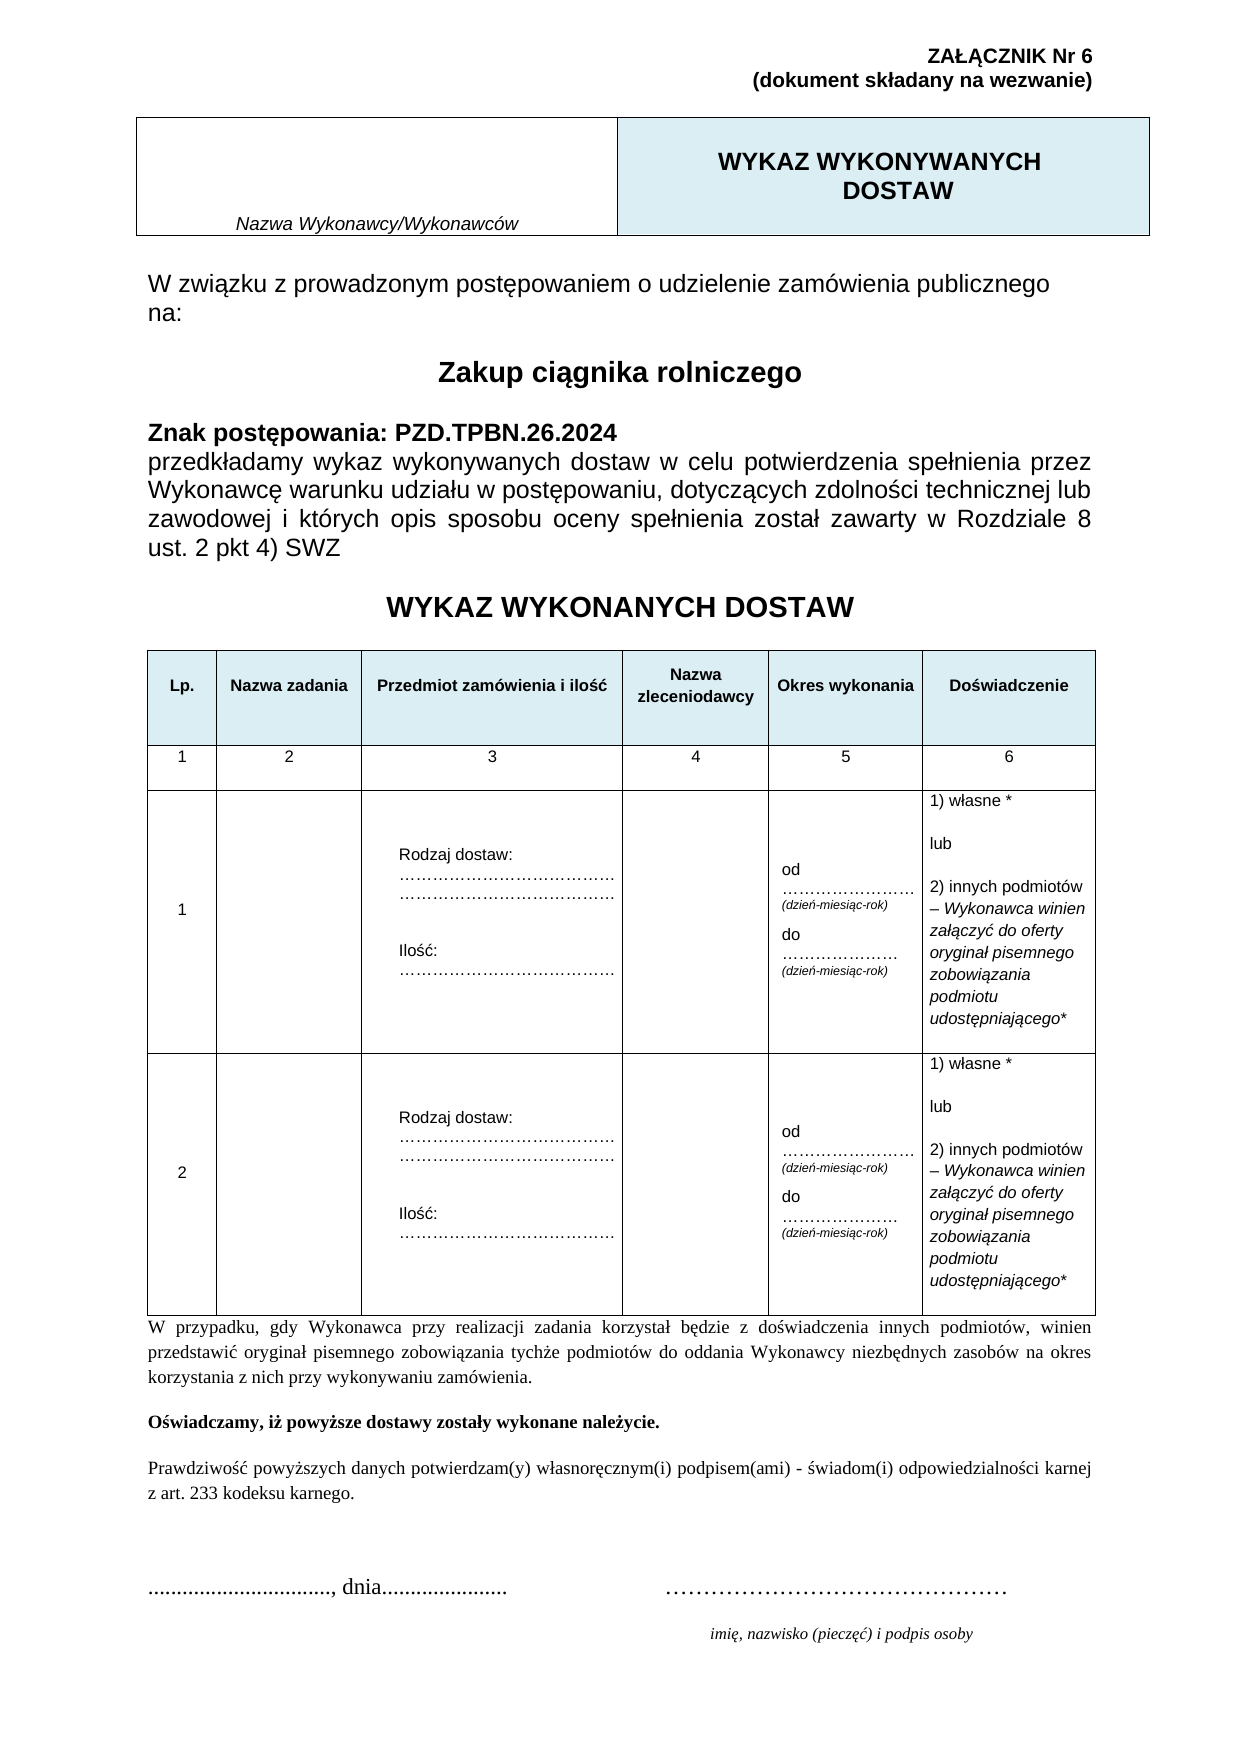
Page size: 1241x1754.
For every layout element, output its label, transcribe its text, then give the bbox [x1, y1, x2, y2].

text Prawdziwość powyższych danych potwierdzam(y) własnoręcznym(i) podpisem(ami) - świadom(i) odpowiedzialności karnej z art. 233 kodeksu karnego. [148, 1457, 1093, 1503]
text ZAŁĄCZNIK Nr 6 [148, 44, 1093, 68]
table_header Okres wykonania [769, 651, 922, 745]
table_cell [623, 791, 768, 1053]
table_cell Rodzaj dostaw: ………………………………… ………………………………… Ilość: ………………………………… [362, 791, 622, 1053]
text Znak postępowania: PZD.TPBN.26.2024 [148, 418, 1093, 446]
table_header Nazwa Wykonawcy/Wykonawców [137, 118, 617, 234]
table_cell 4 [623, 746, 768, 790]
table_cell od …………………… (dzień-miesiąc-rok) do ………………… (dzień-miesiąc-rok) [769, 1054, 922, 1315]
table_cell Rodzaj dostaw: ………………………………… ………………………………… Ilość: ………………………………… [362, 1054, 622, 1315]
text W przypadku, gdy Wykonawca przy realizacji zadania korzystał będzie z doświadczenia innych podmiotów, winien przedstawić oryginał pisemnego zobowiązania tychże podmiotów do oddania Wykonawcy niezbędnych zasobów na okres korzystania z nich przy wykonywaniu zamówienia. [148, 1316, 1093, 1387]
table_cell [217, 791, 361, 1053]
text Oświadczamy, iż powyższe dostawy zostały wykonane należycie. [148, 1411, 1093, 1433]
table_cell 2 [217, 746, 361, 790]
table_cell [217, 1054, 361, 1315]
table_header Nazwa zadania [217, 651, 361, 745]
text (dokument składany na wezwanie) [148, 68, 1093, 92]
text imię, nazwisko (pieczęć) i podpis osoby [148, 1624, 1093, 1643]
text Zakup ciągnika rolniczego [148, 355, 1093, 389]
text W związku z prowadzonym postępowaniem o udzielenie zamówienia publicznego na: [148, 269, 1093, 327]
table_cell 1 [148, 791, 216, 1053]
table_header Nazwa zleceniodawcy [623, 651, 768, 745]
table_cell [623, 1054, 768, 1315]
table_cell 1 [148, 746, 216, 790]
table_cell 3 [362, 746, 622, 790]
table_header Przedmiot zamówienia i ilość [362, 651, 622, 745]
text ................................, dnia...................... ……………………………………… [148, 1573, 1093, 1599]
table_header Lp. [148, 651, 216, 745]
text WYKAZ WYKONANYCH DOSTAW [148, 590, 1093, 624]
table_cell od …………………… (dzień-miesiąc-rok) do ………………… (dzień-miesiąc-rok) [769, 791, 922, 1053]
table_cell 5 [769, 746, 922, 790]
text przedkładamy wykaz wykonywanych dostaw w celu potwierdzenia spełnienia przez Wykonawcę warunku udziału w postępowaniu, dotyczących zdolności technicznej lub zawodowej i których opis sposobu oceny spełnienia został zawarty w Rozdziale 8 ust. 2 pkt 4) SWZ [148, 446, 1092, 561]
table_cell 1) własne * lub 2) innych podmiotów – Wykonawca winien załączyć do oferty oryginał pisemnego zobowiązania podmiotu udostępniającego* [923, 791, 1095, 1053]
table_header Doświadczenie [923, 651, 1095, 745]
table_header WYKAZ WYKONYWANYCH DOSTAW [618, 118, 1149, 234]
table_cell 1) własne * lub 2) innych podmiotów – Wykonawca winien załączyć do oferty oryginał pisemnego zobowiązania podmiotu udostępniającego* [923, 1054, 1095, 1315]
table_cell 2 [148, 1054, 216, 1315]
table_cell 6 [923, 746, 1095, 790]
